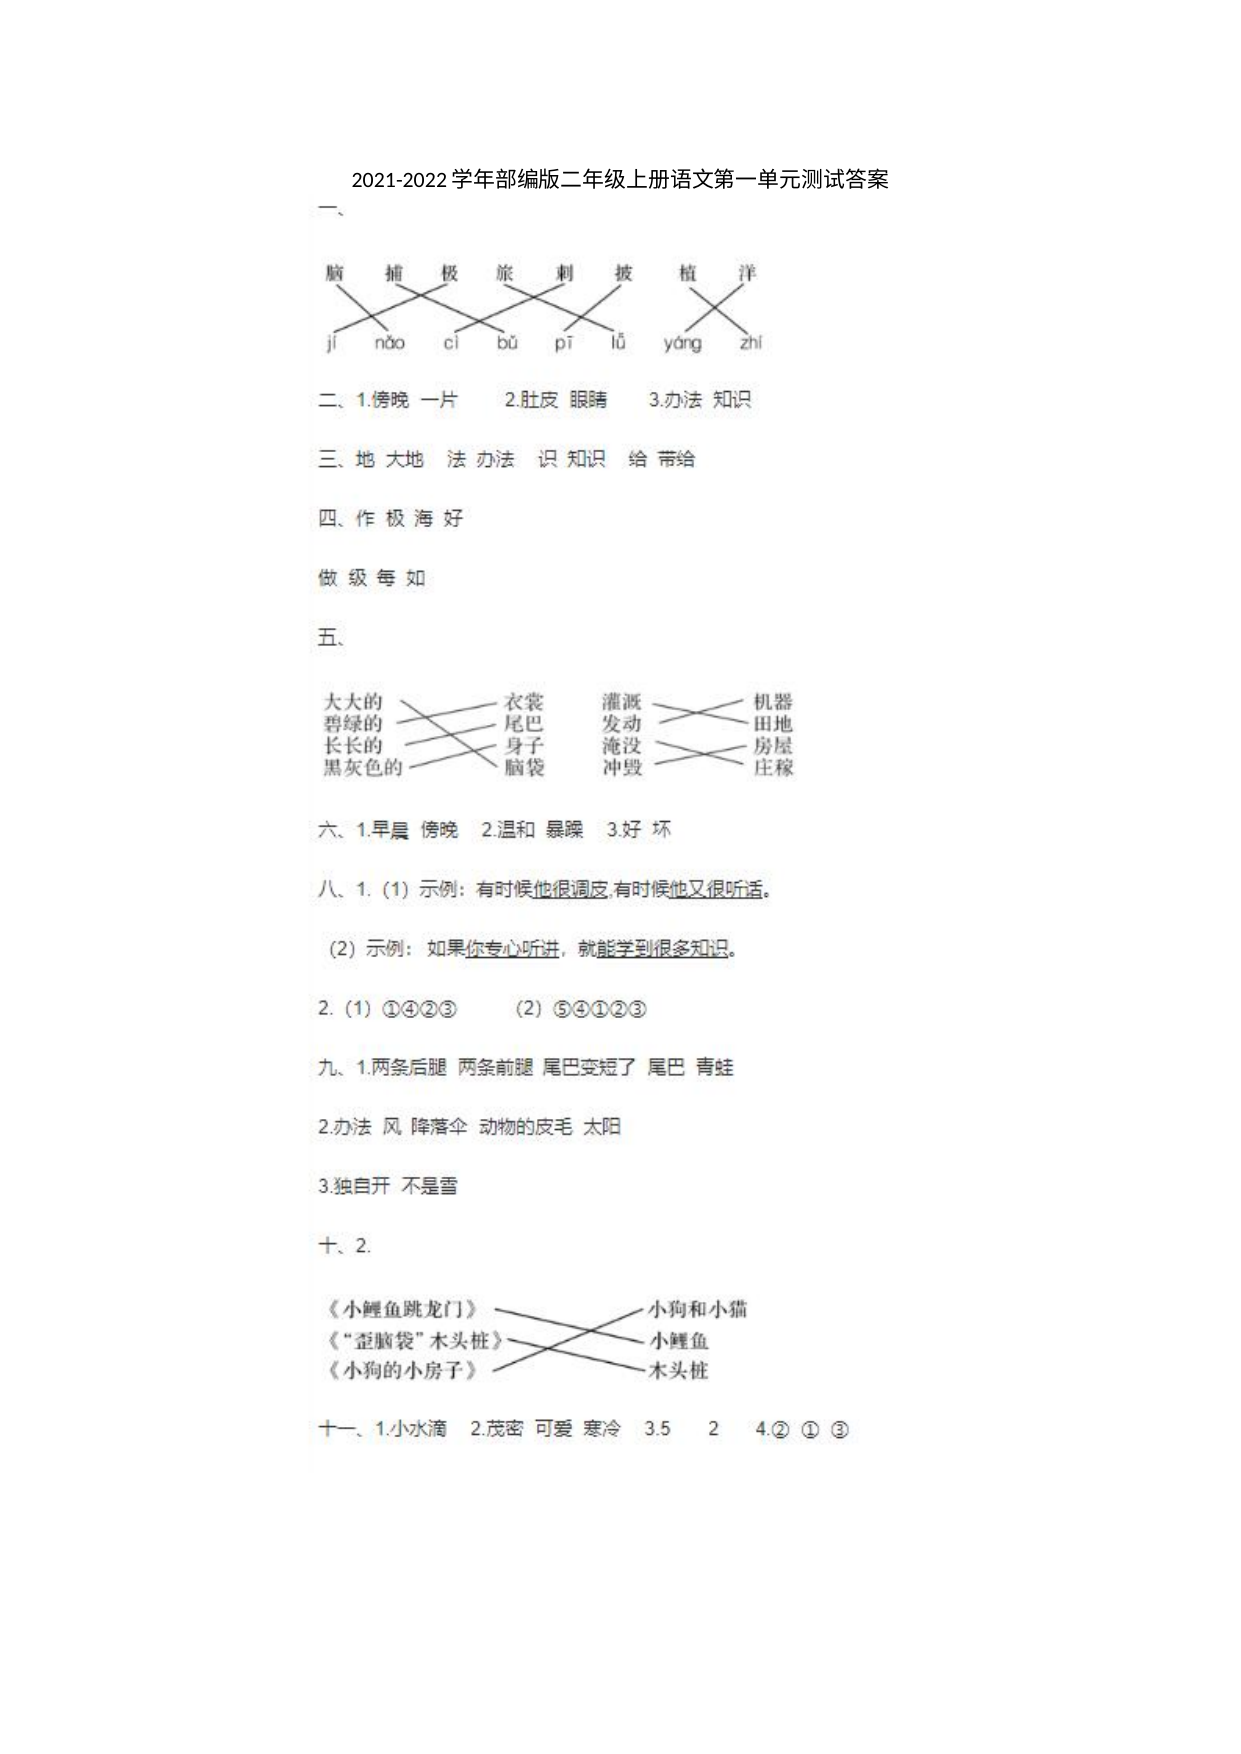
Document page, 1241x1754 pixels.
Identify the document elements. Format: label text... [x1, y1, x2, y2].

picture [259, 194, 982, 1473]
text 2021-2022学年部编版二年级上册语文第一单元测试答案 [187, 162, 1053, 194]
